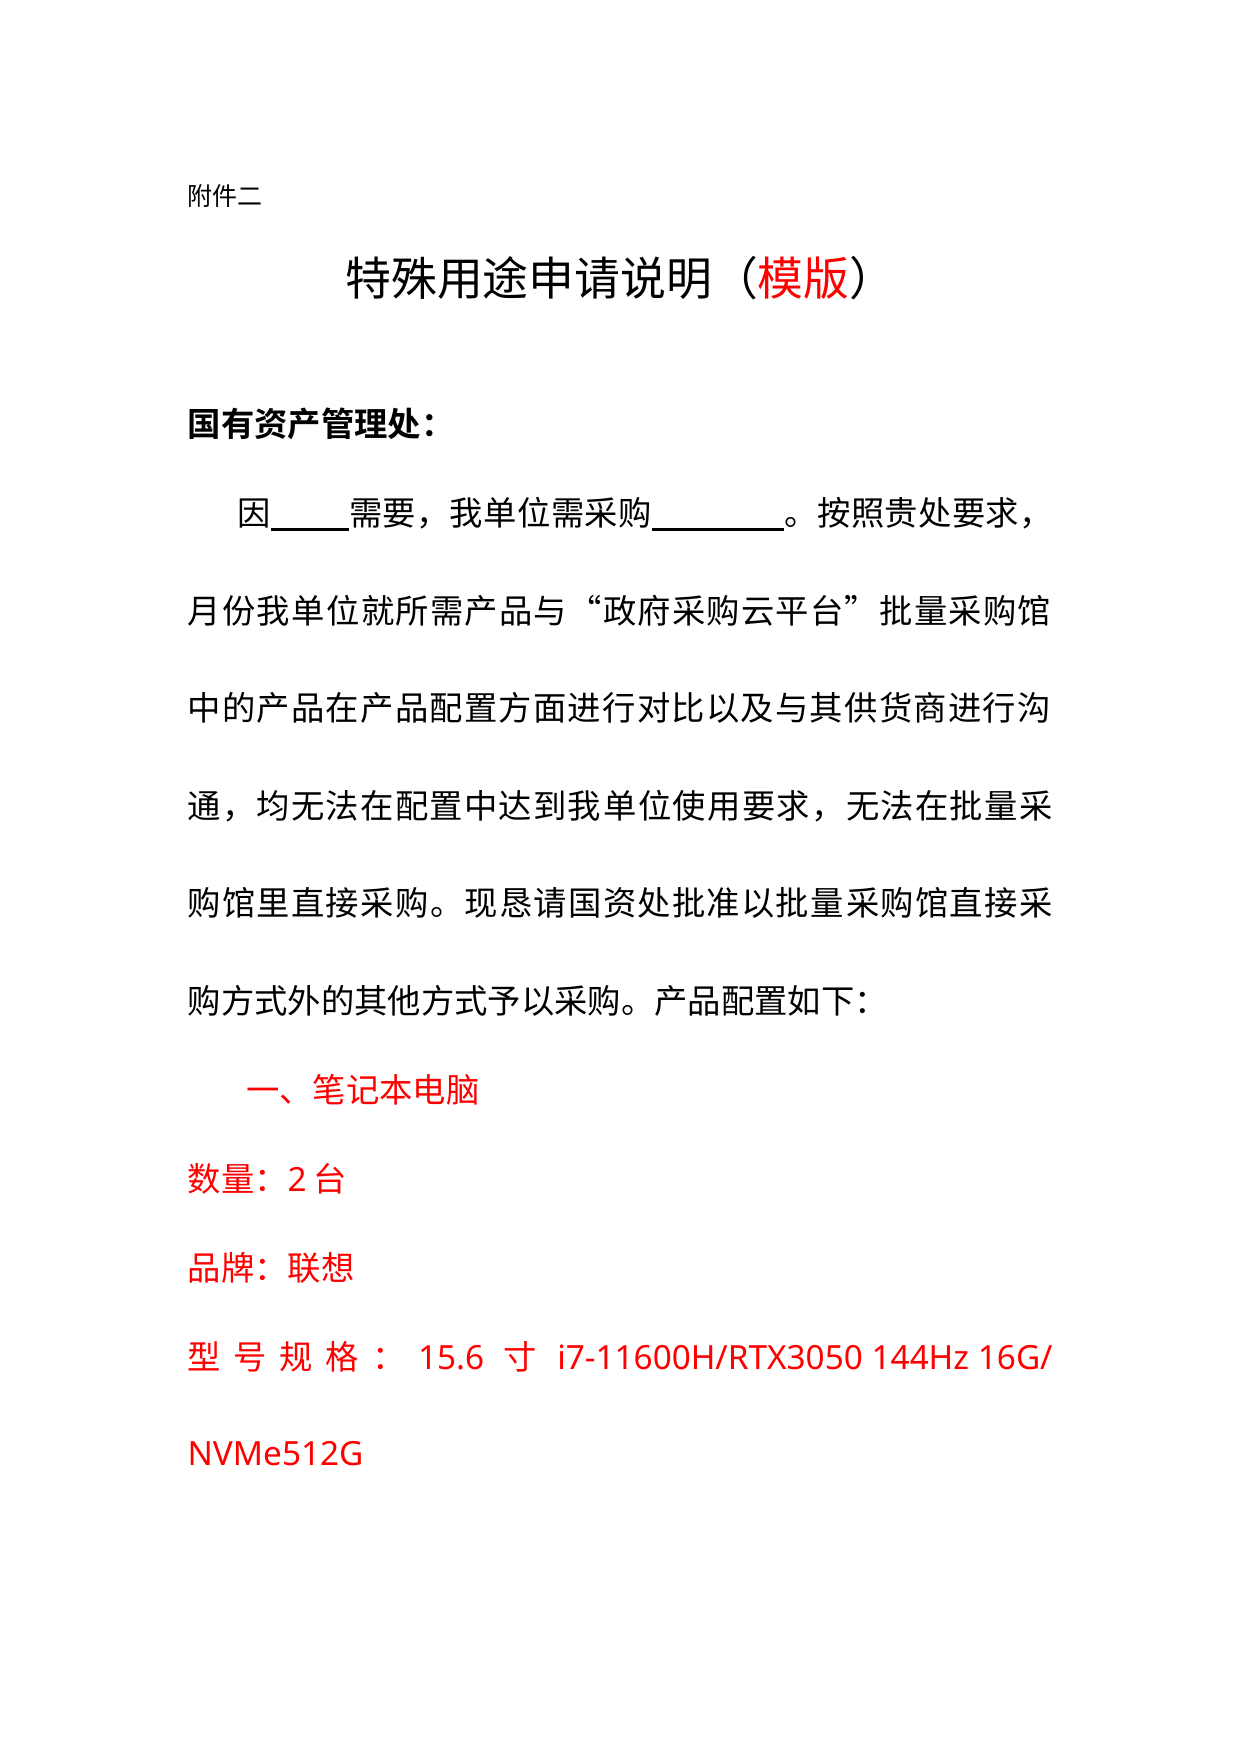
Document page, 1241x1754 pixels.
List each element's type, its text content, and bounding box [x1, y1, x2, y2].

text 因 需要，我单位需采购 。按照贵处要求， 月份我单位就所需产品与“政府采购云平台”批量采购馆中的产品在产品配置方面进行对比以及与其供货商进行沟通，均无法在配置中达到我单位使用要求，无法在批量采购馆里直接采购。现恳请国资处批准以批量采购馆直接采购方式外的其他方式予以采购。产品配置如下： [187, 478, 1053, 1031]
list 品牌：联想 [187, 1233, 1053, 1298]
list 笔记本电脑 [246, 1055, 1053, 1120]
list 数量：2台 [187, 1144, 1053, 1209]
text 国有资产管理处： [187, 389, 1053, 454]
text 特殊用途申请说明（模版） [187, 227, 1053, 324]
text 型号规格：15.6寸 i7-11600H/RTX3050 144Hz 16G/NVMe512G [187, 1322, 1053, 1485]
text 附件二 [187, 162, 1053, 227]
